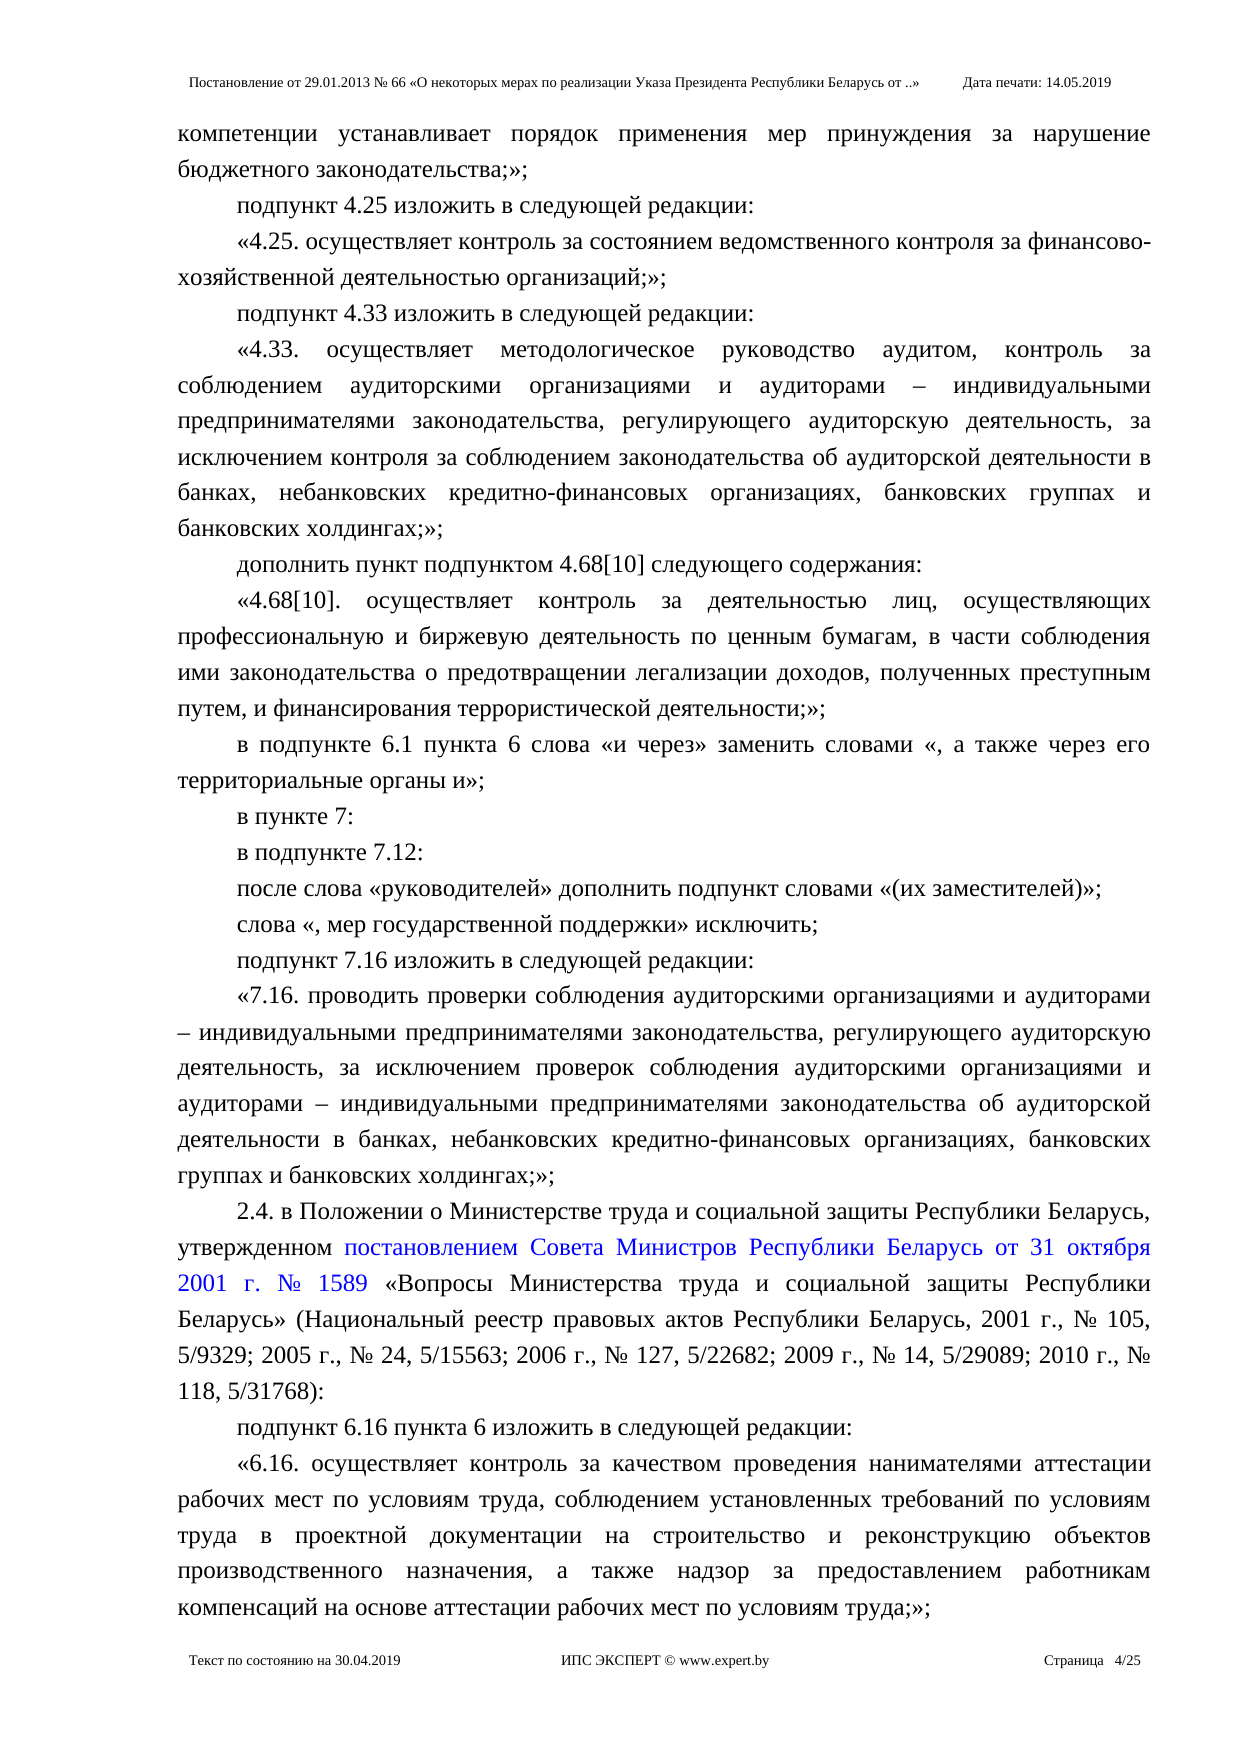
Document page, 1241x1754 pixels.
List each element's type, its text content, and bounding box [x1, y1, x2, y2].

text после слова «руководителей» дополнить подпункт словами «(их заместителей)»; [177, 873, 1152, 902]
text подпункт 4.25 изложить в следующей редакции: [177, 190, 1152, 219]
text «7.16. проводить проверки соблюдения аудиторскими организациями и аудиторами – индивидуальными предпринимателями законодательства, регулирующего аудиторскую деятельность, за исключением проверок соблюдения аудиторскими организациями и аудиторами – индивидуальными предпринимателями законодательства об аудиторской деятельности в банках, небанковских кредитно-финансовых организациях, банковских группах и банковских холдингах;»; [177, 981, 1152, 1189]
text в подпункте 7.12: [177, 837, 1152, 866]
text в пункте 7: [177, 801, 1152, 830]
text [177, 118, 1152, 183]
text «4.68[10]. осуществляет контроль за деятельностью лиц, осуществляющих профессиональную и биржевую деятельность по ценным бумагам, в части соблюдения ими законодательства о предотвращении легализации доходов, полученных преступным путем, и финансирования террористической деятельности;»; [177, 585, 1152, 722]
text 2.4. в Положении о Министерстве труда и социальной защиты Республики Беларусь, утвержденном постановлением Совета Министров Республики Беларусь от 31 октября 2001 г. № 1589 «Вопросы Министерства труда и социальной защиты Республики Беларусь» (Национальный реестр правовых актов Республики Беларусь, 2001 г., № 105, 5/9329; 2005 г., № 24, 5/15563; 2006 г., № 127, 5/22682; 2009 г., № 14, 5/29089; 2010 г., № 118, 5/31768): [177, 1196, 1152, 1405]
text слова «, мер государственной поддержки» исключить; [177, 909, 1152, 937]
text подпункт 4.33 изложить в следующей редакции: [177, 298, 1152, 327]
text «6.16. осуществляет контроль за качеством проведения нанимателями аттестации рабочих мест по условиям труда, соблюдением установленных требований по условиям труда в проектной документации на строительство и реконструкцию объектов производственного назначения, а также надзор за предоставлением работникам компенсаций на основе аттестации рабочих мест по условиям труда;»; [177, 1448, 1152, 1620]
text дополнить пункт подпунктом 4.68[10] следующего содержания: [177, 549, 1152, 578]
text подпункт 7.16 изложить в следующей редакции: [177, 945, 1152, 973]
text подпункт 6.16 пункта 6 изложить в следующей редакции: [177, 1412, 1152, 1441]
text «4.25. осуществляет контроль за состоянием ведомственного контроля за финансово-хозяйственной деятельностью организаций;»; [177, 226, 1152, 291]
text «4.33. осуществляет методологическое руководство аудитом, контроль за соблюдением аудиторскими организациями и аудиторами – индивидуальными предпринимателями законодательства, регулирующего аудиторскую деятельность, за исключением контроля за соблюдением законодательства об аудиторской деятельности в банках, небанковских кредитно-финансовых организациях, банковских группах и банковских холдингах;»; [177, 334, 1152, 542]
text в подпункте 6.1 пункта 6 слова «и через» заменить словами «, а также через его территориальные органы и»; [177, 729, 1152, 794]
